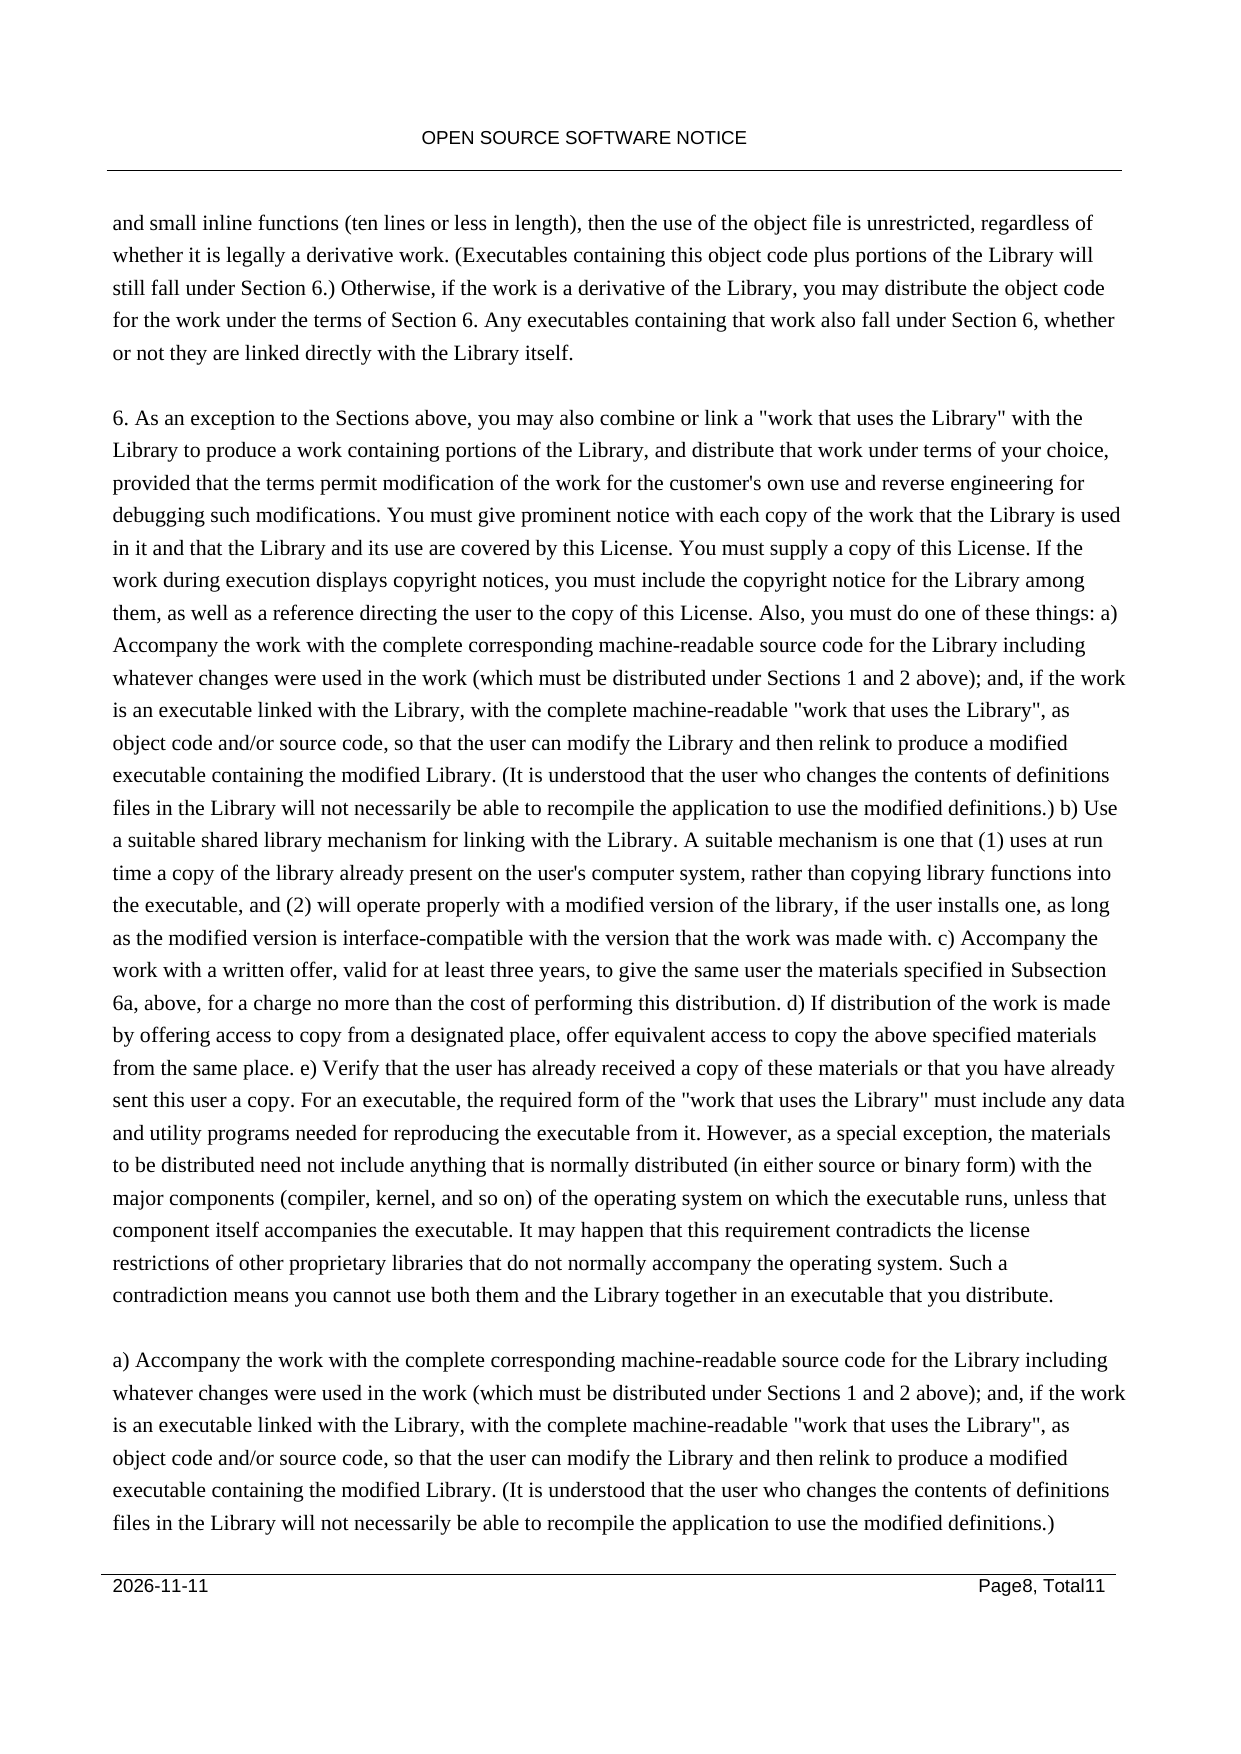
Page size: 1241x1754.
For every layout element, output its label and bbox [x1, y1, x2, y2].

text [112, 206, 1128, 1539]
